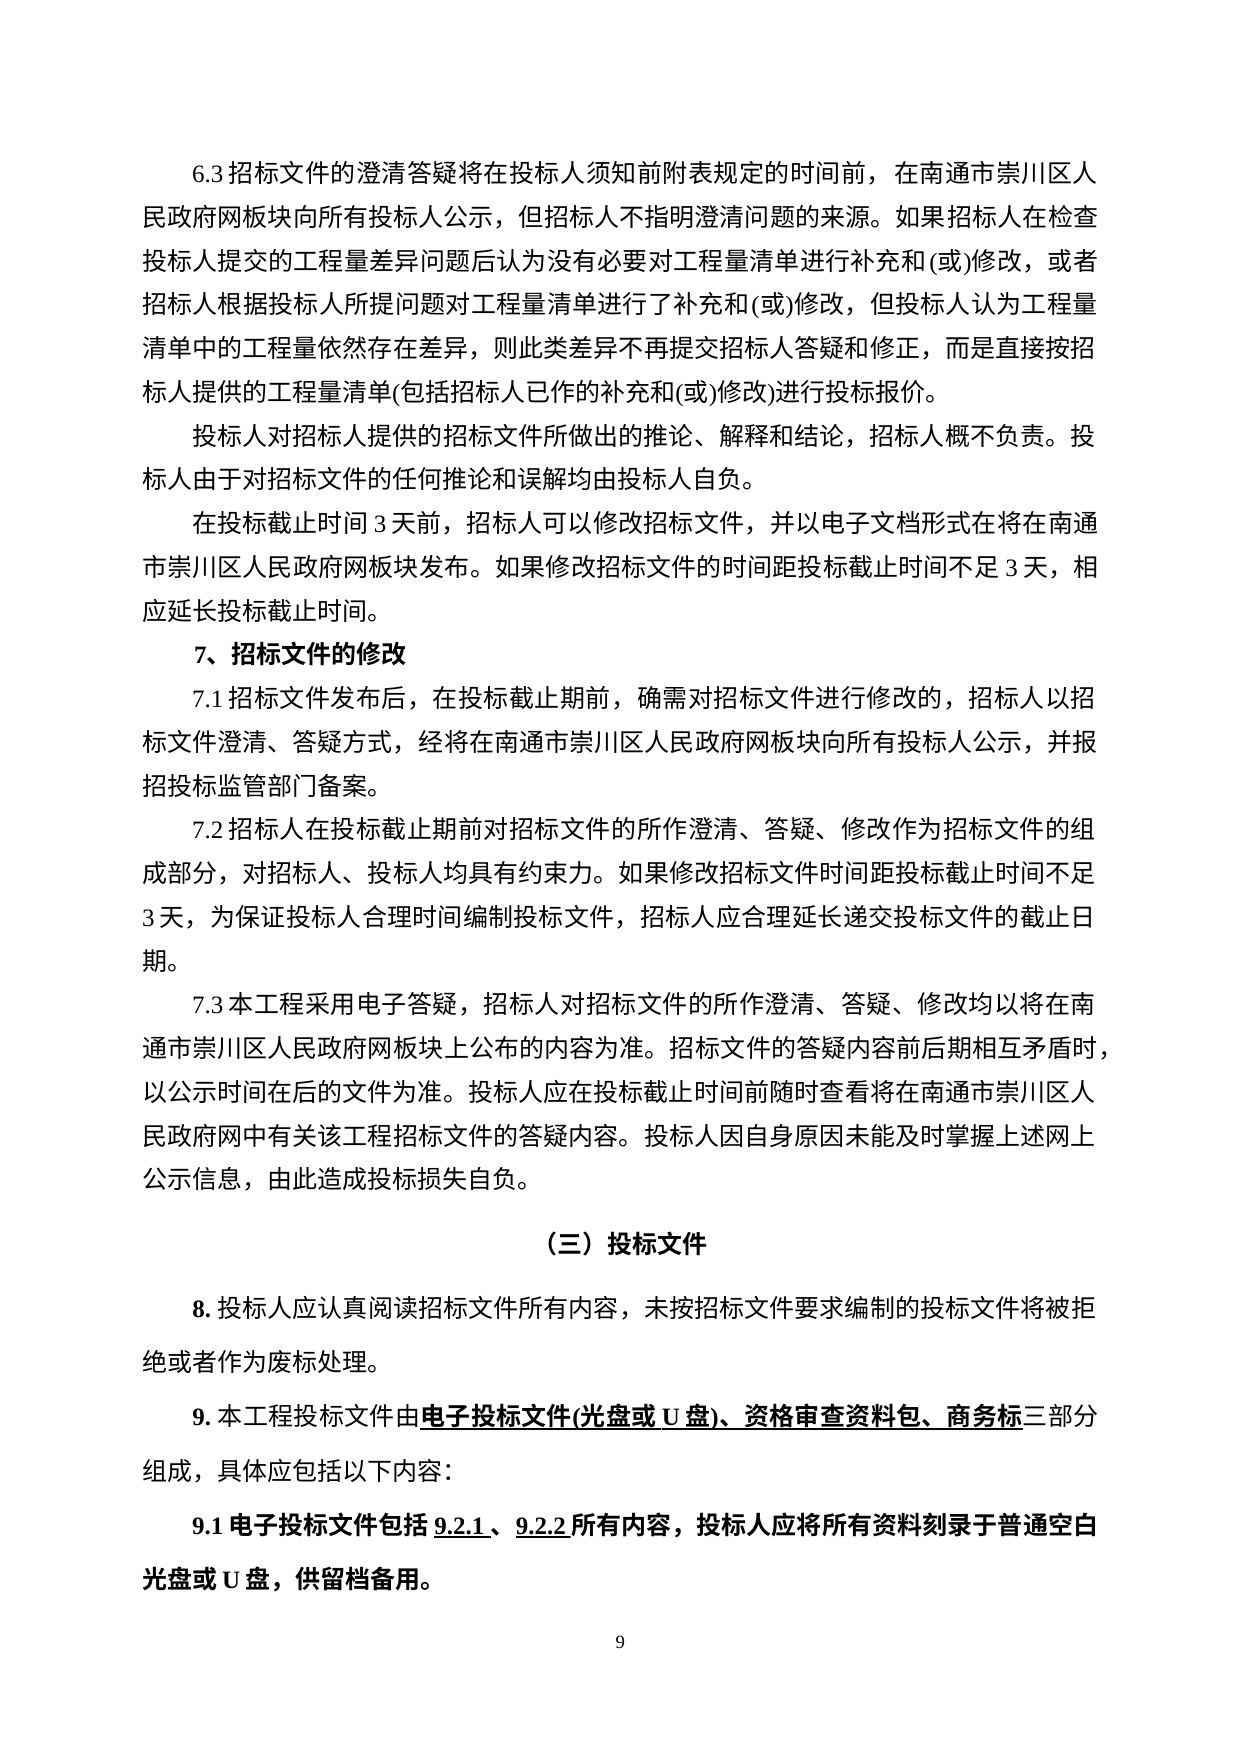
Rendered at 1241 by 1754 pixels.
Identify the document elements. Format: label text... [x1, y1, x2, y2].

text 9.1电子投标文件包括9.2.1 、9.2.2所有内容，投标人应将所有资料刻录于普通空白光盘或U盘，供留档备用。 [142, 1506, 1098, 1596]
text 6.3招标文件的澄清答疑将在投标人须知前附表规定的时间前，在南通市崇川区人民政府网板块向所有投标人公示，但招标人不指明澄清问题的来源。如果招标人在检查投标人提交的工程量差异问题后认为没有必要对工程量清单进行补充和(或)修改，或者招标人根据投标人所提问题对工程量清单进行了补充和(或)修改，但投标人认为工程量清单中的工程量依然存在差异，则此类差异不再提交招标人答疑和修正，而是直接按招标人提供的工程量清单(包括招标人已作的补充和(或)修改)进行投标报价。 [142, 148, 1098, 410]
text 投标人对招标人提供的招标文件所做出的推论、解释和结论，招标人概不负责。投标人由于对招标文件的任何推论和误解均由投标人自负。 [142, 410, 1098, 498]
text 7、招标文件的修改 [194, 629, 1098, 673]
text 7.3本工程采用电子答疑，招标人对招标文件的所作澄清、答疑、修改均以将在南通市崇川区人民政府网板块上公布的内容为准。招标文件的答疑内容前后期相互矛盾时，以公示时间在后的文件为准。投标人应在投标截止时间前随时查看将在南通市崇川区人民政府网中有关该工程招标文件的答疑内容。投标人因自身原因未能及时掌握上述网上公示信息，由此造成投标损失自负。 [142, 979, 1098, 1198]
subtitle （三）投标文件 [142, 1225, 1098, 1261]
text 在投标截止时间3天前，招标人可以修改招标文件，并以电子文档形式在将在南通市崇川区人民政府网板块发布。如果修改招标文件的时间距投标截止时间不足3天，相应延长投标截止时间。 [142, 498, 1098, 629]
text 7.1招标文件发布后，在投标截止期前，确需对招标文件进行修改的，招标人以招标文件澄清、答疑方式，经将在南通市崇川区人民政府网板块向所有投标人公示，并报招投标监管部门备案。 [142, 673, 1098, 804]
text 8. 投标人应认真阅读招标文件所有内容，未按招标文件要求编制的投标文件将被拒绝或者作为废标处理。 [142, 1288, 1098, 1379]
text 9. 本工程投标文件由电子投标文件(光盘或U盘)、资格审查资料包、商务标三部分组成，具体应包括以下内容： [142, 1397, 1098, 1487]
text 7.2招标人在投标截止期前对招标文件的所作澄清、答疑、修改作为招标文件的组成部分，对招标人、投标人均具有约束力。如果修改招标文件时间距投标截止时间不足3天，为保证投标人合理时间编制投标文件，招标人应合理延长递交投标文件的截止日期。 [142, 804, 1098, 979]
